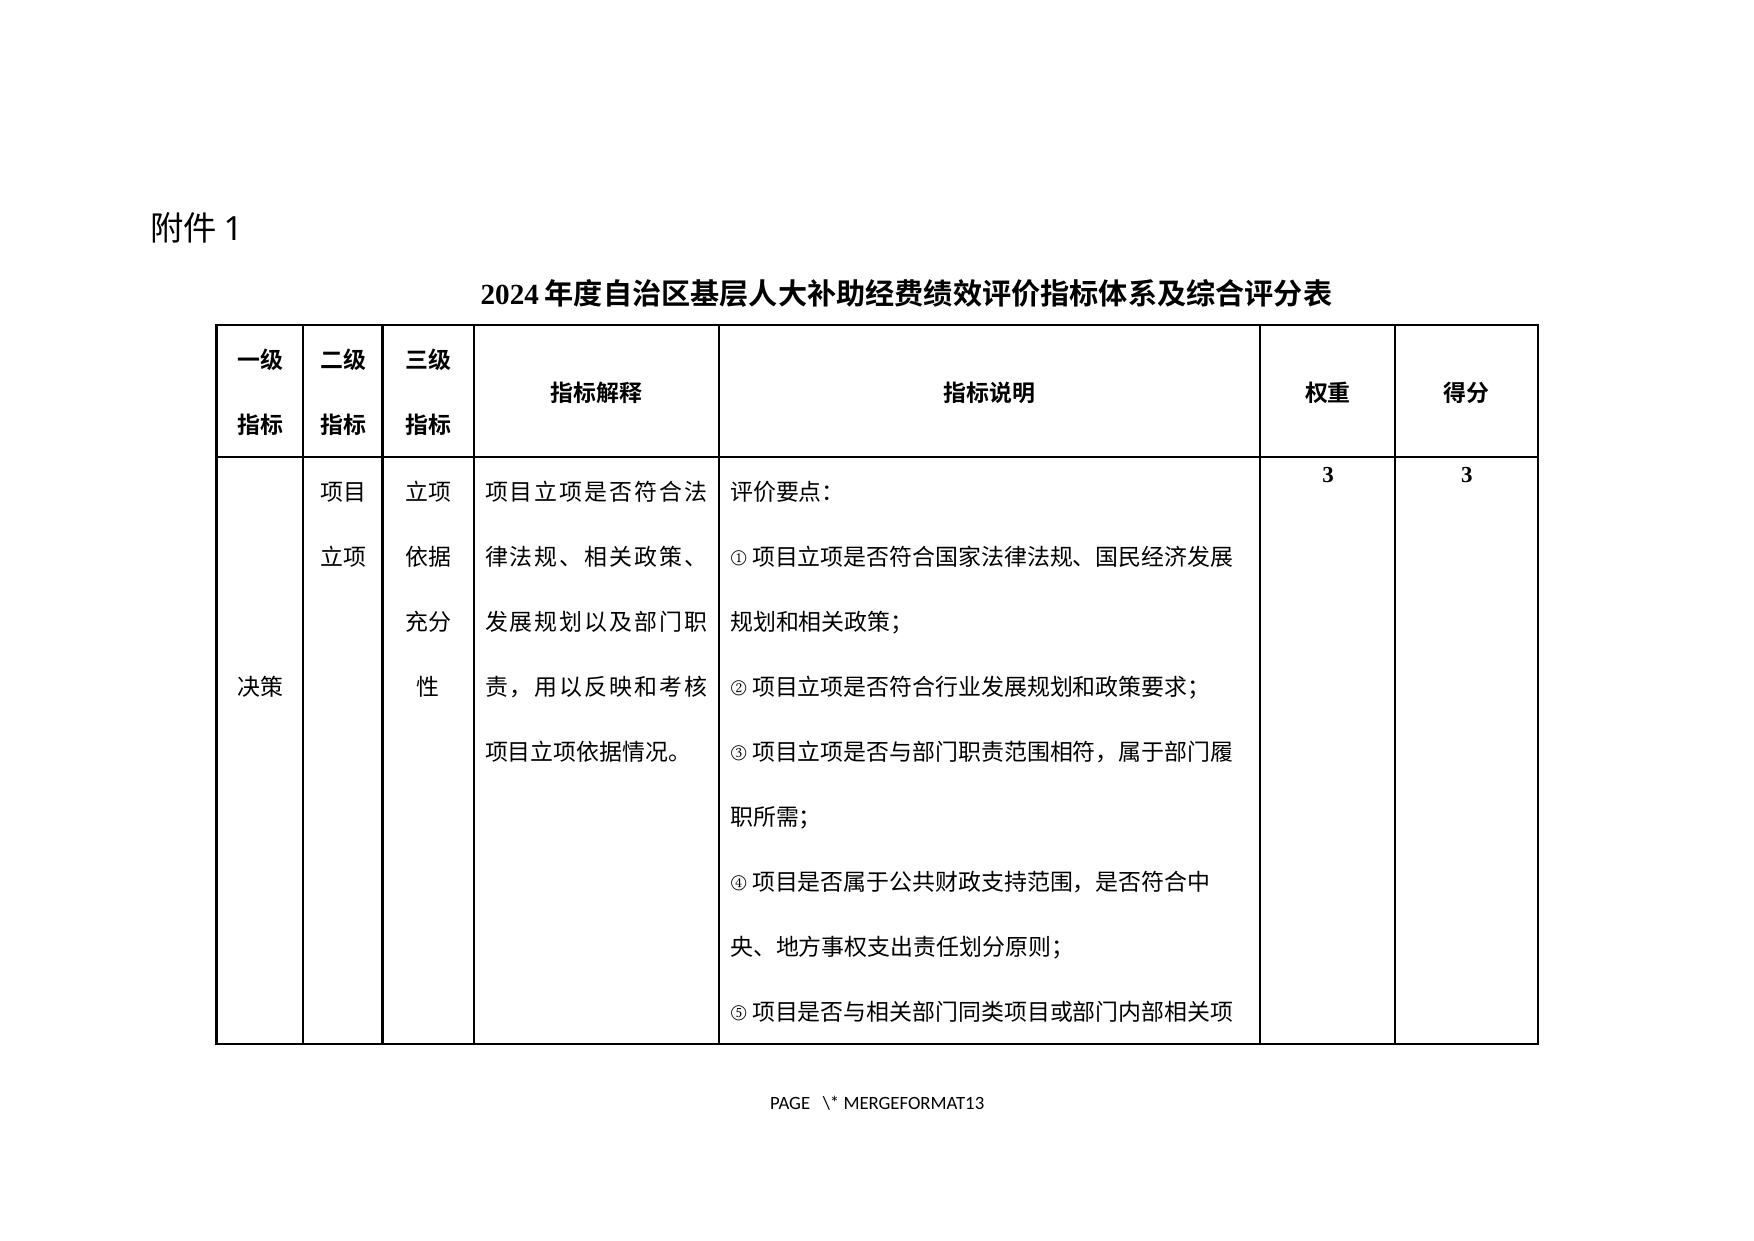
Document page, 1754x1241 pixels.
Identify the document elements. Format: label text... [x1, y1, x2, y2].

table_header 指标解释 [475, 326, 718, 456]
table_header 指标说明 [720, 326, 1259, 456]
table_cell 决策 [218, 458, 302, 1043]
table_cell 立项依据 充分性 [384, 458, 473, 1043]
table_cell 3 [1396, 458, 1537, 1043]
table_header 二级指标 [304, 326, 381, 456]
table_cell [720, 458, 1259, 1043]
text 2024年度自治区基层人大补助经费绩效评价指标体系及综合评分表 [150, 259, 1604, 324]
table_header 得分 [1396, 326, 1537, 456]
table_header 权重 [1261, 326, 1394, 456]
table_header 一级指标 [218, 326, 302, 456]
table_header 三级指标 [384, 326, 473, 456]
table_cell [475, 458, 718, 1043]
table_cell 3 [1261, 458, 1394, 1043]
text 附件1 [150, 194, 1604, 259]
table_cell 项目立项 [304, 458, 381, 1043]
